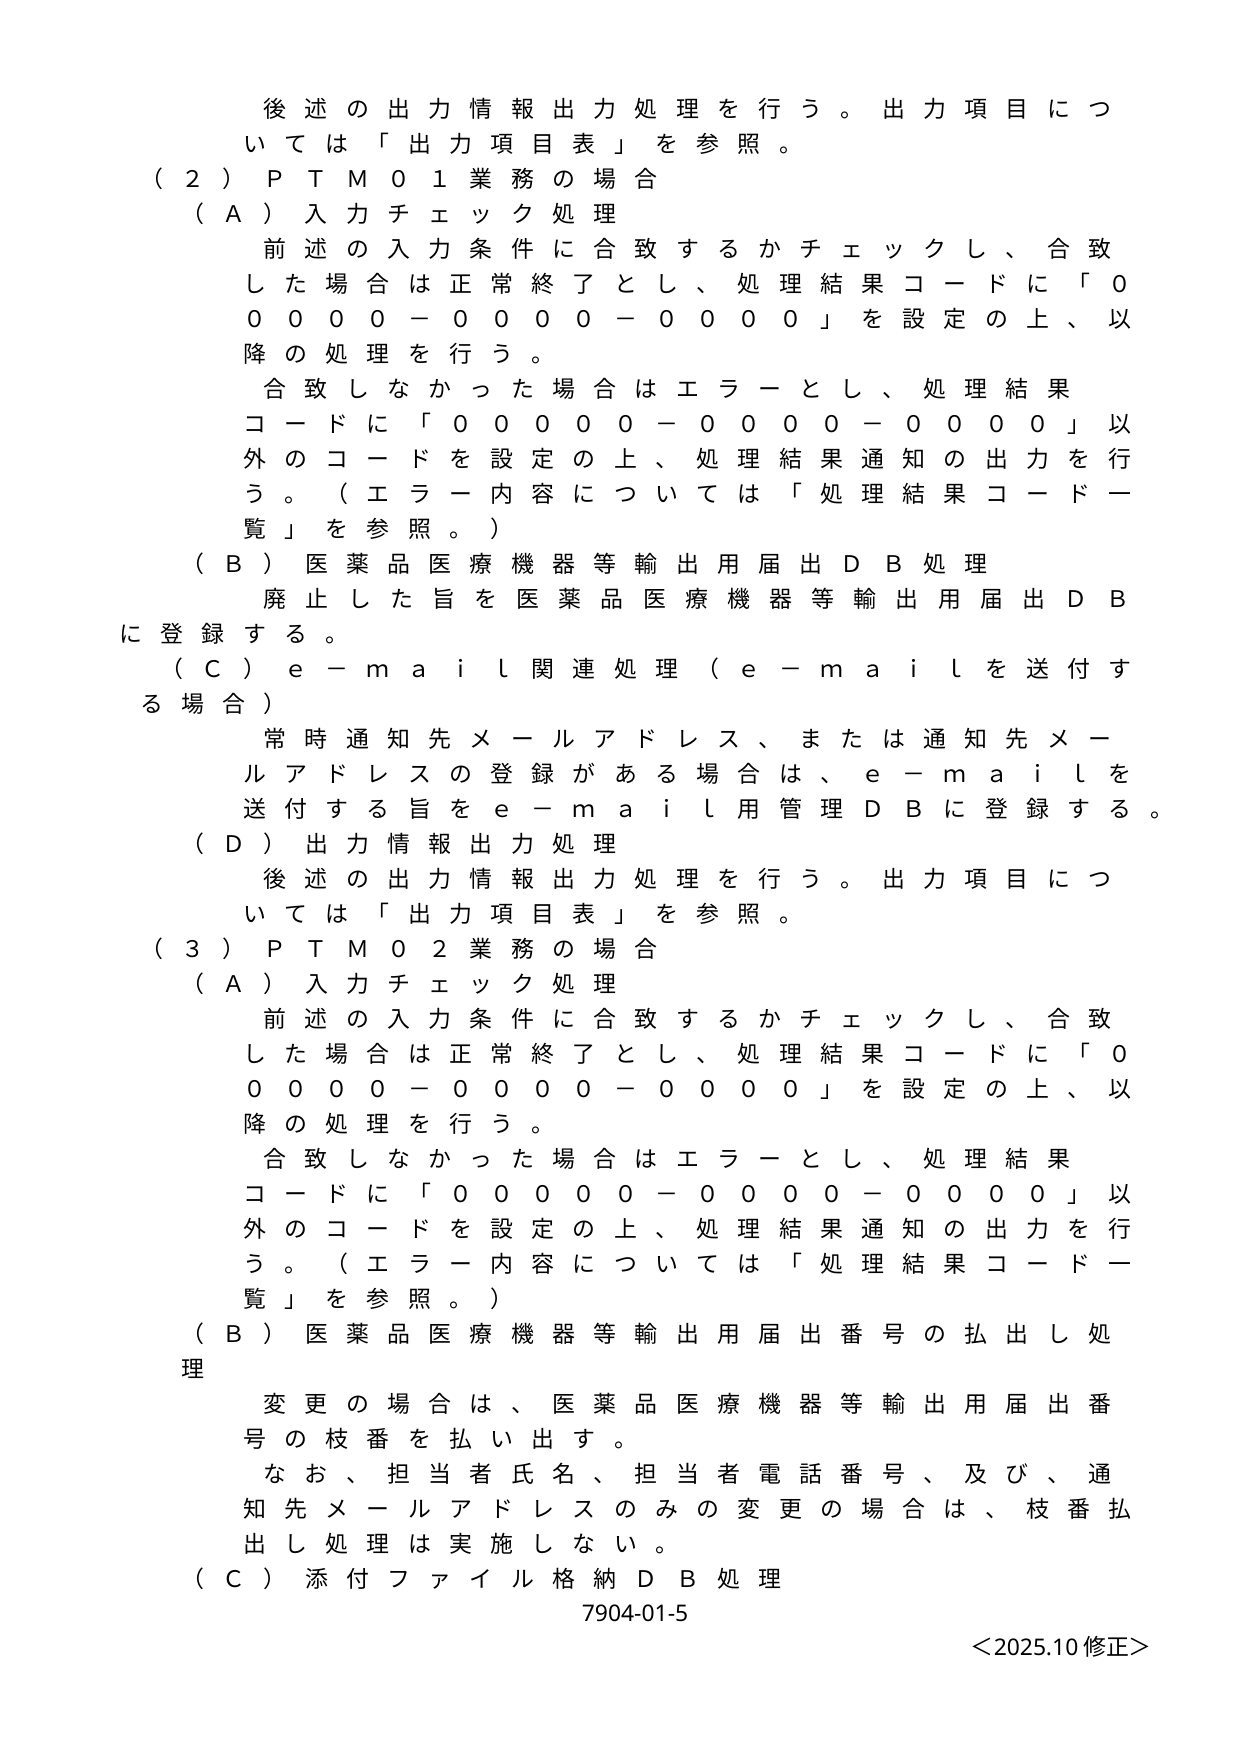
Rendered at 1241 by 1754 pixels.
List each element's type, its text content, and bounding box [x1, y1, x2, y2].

text （Ｂ）医薬品医療機器等輸出用届出番号の払出し処理 [161, 1315, 1150, 1385]
text なお、担当者氏名、担当者電話番号、及び、通知先メールアドレスのみの変更の場合は、枝番払出し処理は実施しない。 [222, 1455, 1150, 1560]
text 合致しなかった場合はエラーとし、処理結果コードに「０００００－００００－００００」以外のコードを設定の上、処理結果通知の出力を行う。（エラー内容については「処理結果コード一覧」を参照。） [222, 1140, 1150, 1315]
text （Ｃ）ｅ－ｍａｉｌ関連処理（ｅ－ｍａｉｌを送付する場合） [140, 650, 1150, 720]
text 後述の出力情報出力処理を行う。出力項目については「出力項目表」を参照。 [222, 860, 1150, 930]
text （３）ＰＴＭ０２業務の場合 [140, 930, 1150, 965]
text （Ａ）入力チェック処理 [161, 195, 1150, 230]
text （Ｄ）出力情報出力処理 [161, 825, 1150, 860]
text 後述の出力情報出力処理を行う。出力項目については「出力項目表」を参照。 [222, 90, 1150, 160]
text （Ｂ）医薬品医療機器等輸出用届出ＤＢ処理 [161, 545, 1150, 580]
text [222, 370, 1150, 545]
text 常時通知先メールアドレス、または通知先メールアドレスの登録がある場合は、ｅ－ｍａｉｌを送付する旨をｅ－ｍａｉｌ用管理ＤＢに登録する。 [222, 720, 1150, 825]
text （２）ＰＴＭ０１業務の場合 [140, 160, 1150, 195]
text 前述の入力条件に合致するかチェックし、合致した場合は正常終了とし、処理結果コードに「０００００－００００－００００」を設定の上、以降の処理を行う。 [222, 1000, 1150, 1140]
text （Ｃ）添付ファイル格納ＤＢ処理 [161, 1560, 1150, 1595]
text （Ａ）入力チェック処理 [161, 965, 1150, 1000]
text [222, 230, 1150, 370]
text 廃止した旨を医薬品医療機器等輸出用届出ＤＢに登録する。 [119, 580, 1150, 650]
text 変更の場合は、医薬品医療機器等輸出用届出番号の枝番を払い出す。 [222, 1385, 1150, 1455]
